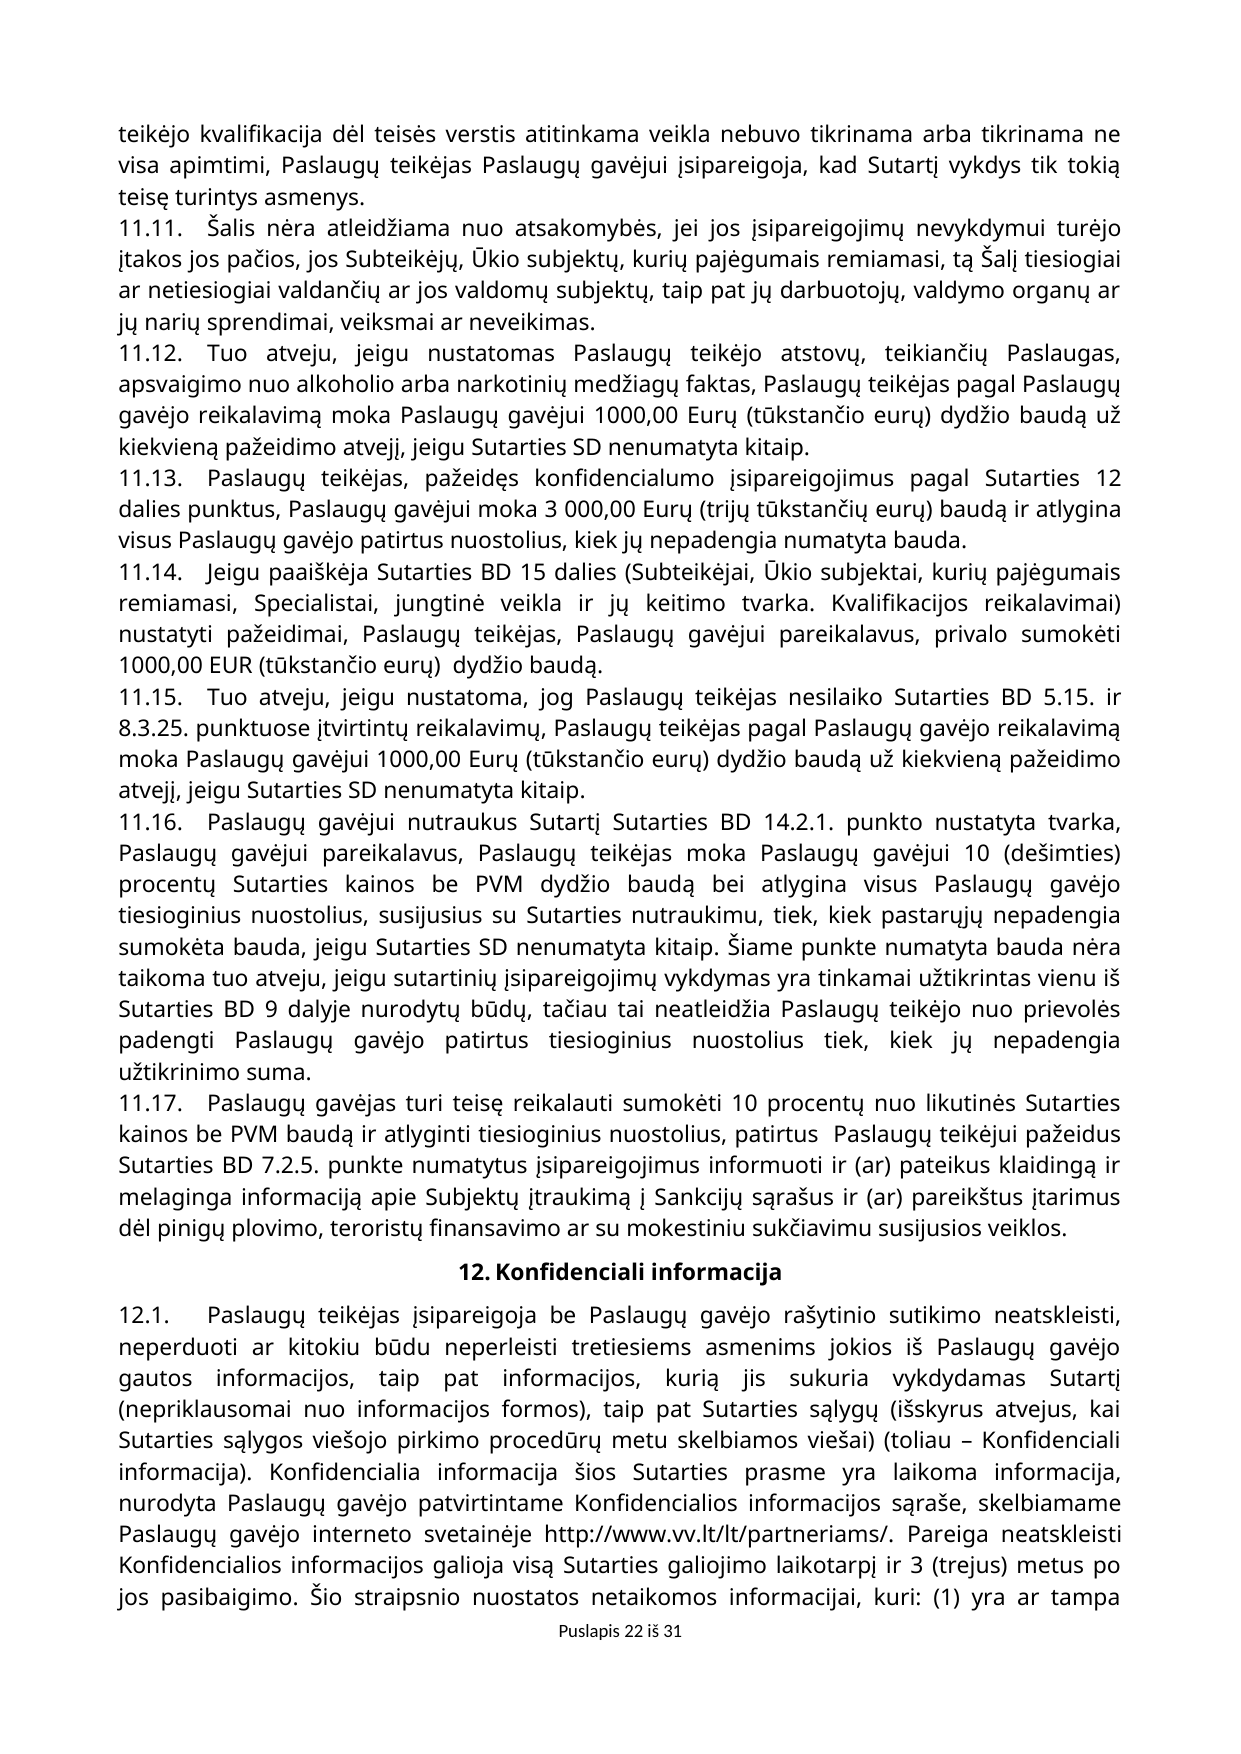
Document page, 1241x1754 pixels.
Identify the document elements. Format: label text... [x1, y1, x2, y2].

list Jeigu paaiškėja Sutarties BD 15 dalies (Subteikėjai, Ūkio subjektai, kurių pajėgumais remiamasi, Specialistai, jungtinė veikla ir jų keitimo tvarka. Kvalifikacijos reikalavimai) nustatyti pažeidimai, Paslaugų teikėjas, Paslaugų gavėjui pareikalavus, privalo sumokėti 1000,00 EUR (tūkstančio eurų) dydžio baudą. [118, 556, 1122, 681]
list Paslaugų gavėjas turi teisę reikalauti sumokėti 10 procentų nuo likutinės Sutarties kainos be PVM baudą ir atlyginti tiesioginius nuostolius, patirtus Paslaugų teikėjui pažeidus Sutarties BD 7.2.5. punkte numatytus įsipareigojimus informuoti ir (ar) pateikus klaidingą ir melaginga informaciją apie Subjektų įtraukimą į Sankcijų sąrašus ir (ar) pareikštus įtarimus dėl pinigų plovimo, teroristų finansavimo ar su mokestiniu sukčiavimu susijusios veiklos. [118, 1087, 1122, 1243]
list Konfidenciali informacija [118, 1256, 1122, 1287]
list Paslaugų teikėjas, pažeidęs konfidencialumo įsipareigojimus pagal Sutarties 12 dalies punktus, Paslaugų gavėjui moka 3 000,00 Eurų (trijų tūkstančių eurų) baudą ir atlygina visus Paslaugų gavėjo patirtus nuostolius, kiek jų nepadengia numatyta bauda. [118, 462, 1122, 556]
list Tuo atveju, jeigu nustatoma, jog Paslaugų teikėjas nesilaiko Sutarties BD 5.15. ir 8.3.25. punktuose įtvirtintų reikalavimų, Paslaugų teikėjas pagal Paslaugų gavėjo reikalavimą moka Paslaugų gavėjui 1000,00 Eurų (tūkstančio eurų) dydžio baudą už kiekvieną pažeidimo atvejį, jeigu Sutarties SD nenumatyta kitaip. [118, 681, 1122, 806]
list Paslaugų gavėjui nutraukus Sutartį Sutarties BD 14.2.1. punkto nustatyta tvarka, Paslaugų gavėjui pareikalavus, Paslaugų teikėjas moka Paslaugų gavėjui 10 (dešimties) procentų Sutarties kainos be PVM dydžio baudą bei atlygina visus Paslaugų gavėjo tiesioginius nuostolius, susijusius su Sutarties nutraukimu, tiek, kiek pastarųjų nepadengia sumokėta bauda, jeigu Sutarties SD nenumatyta kitaip. Šiame punkte numatyta bauda nėra taikoma tuo atveju, jeigu sutartinių įsipareigojimų vykdymas yra tinkamai užtikrintas vienu iš Sutarties BD 9 dalyje nurodytų būdų, tačiau tai neatleidžia Paslaugų teikėjo nuo prievolės padengti Paslaugų gavėjo patirtus tiesioginius nuostolius tiek, kiek jų nepadengia užtikrinimo suma. [118, 806, 1122, 1087]
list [118, 1299, 1122, 1612]
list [118, 118, 1122, 212]
list Šalis nėra atleidžiama nuo atsakomybės, jei jos įsipareigojimų nevykdymui turėjo įtakos jos pačios, jos Subteikėjų, Ūkio subjektų, kurių pajėgumais remiamasi, tą Šalį tiesiogiai ar netiesiogiai valdančių ar jos valdomų subjektų, taip pat jų darbuotojų, valdymo organų ar jų narių sprendimai, veiksmai ar neveikimas. [118, 212, 1122, 337]
list Tuo atveju, jeigu nustatomas Paslaugų teikėjo atstovų, teikiančių Paslaugas, apsvaigimo nuo alkoholio arba narkotinių medžiagų faktas, Paslaugų teikėjas pagal Paslaugų gavėjo reikalavimą moka Paslaugų gavėjui 1000,00 Eurų (tūkstančio eurų) dydžio baudą už kiekvieną pažeidimo atvejį, jeigu Sutarties SD nenumatyta kitaip. [118, 337, 1122, 462]
